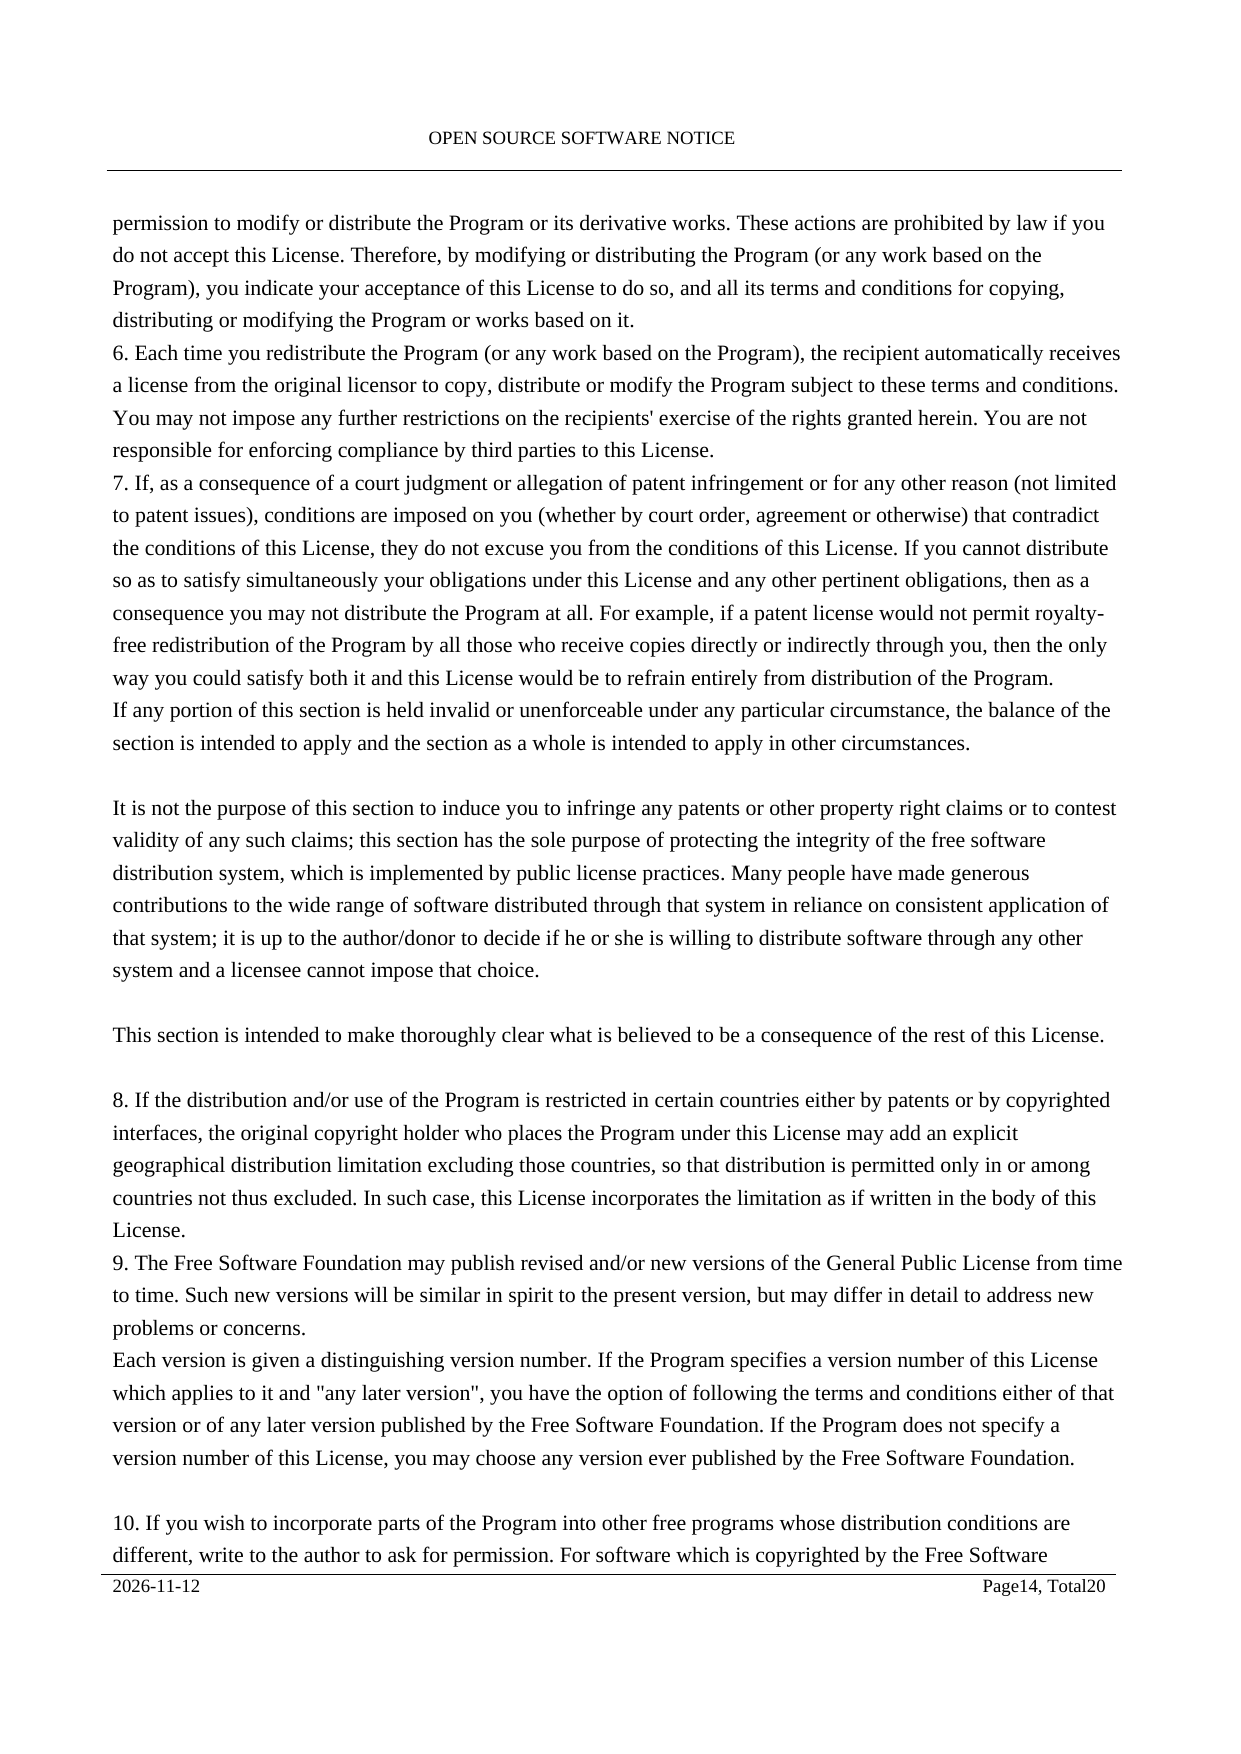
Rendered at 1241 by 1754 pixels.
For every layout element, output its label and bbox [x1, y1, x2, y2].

text [112, 206, 1128, 1571]
